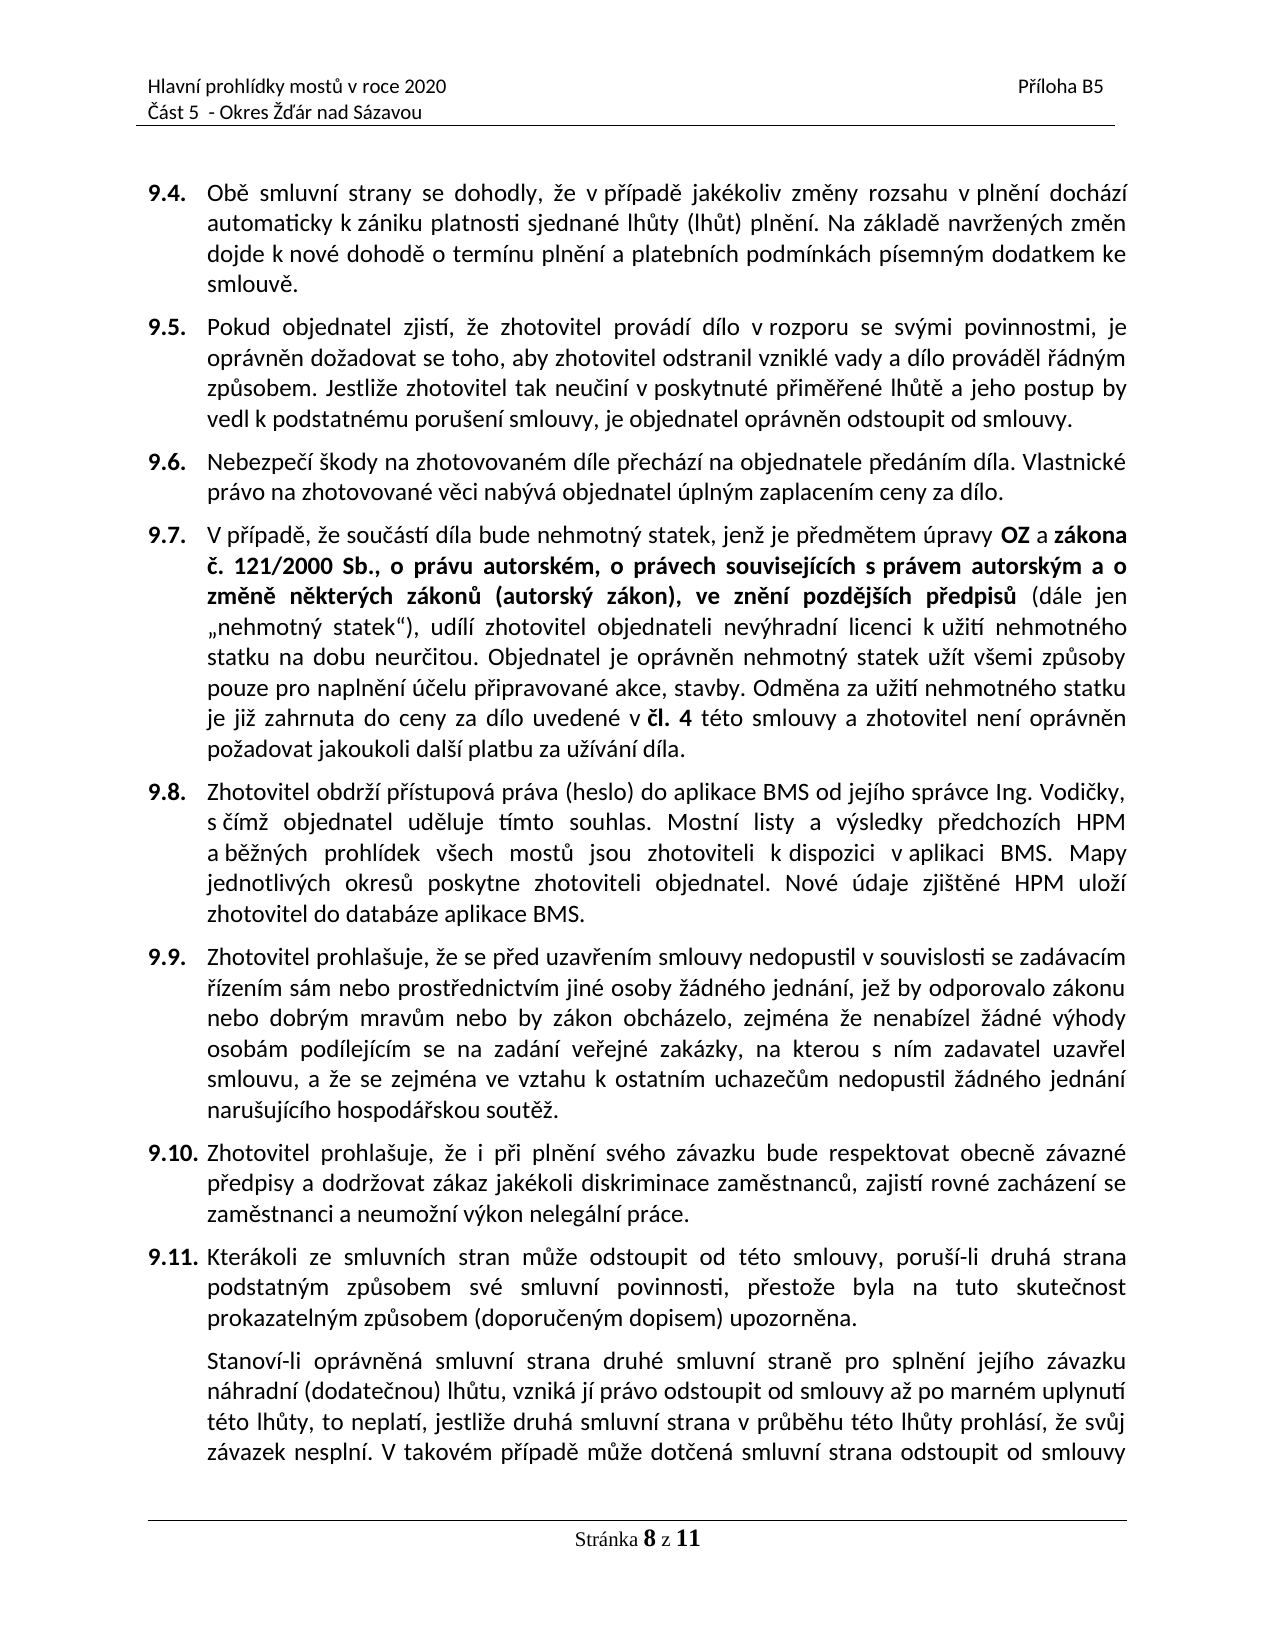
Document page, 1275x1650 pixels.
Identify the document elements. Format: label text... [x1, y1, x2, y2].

list V případě, že součástí díla bude nehmotný statek, jenž je předmětem úpravy OZ a zákona č. 121/2000 Sb., o právu autorském, o právech souvisejících s právem autorským a o změně některých zákonů (autorský zákon), ve znění pozdějších předpisů (dále jen „nehmotný statek“), udílí zhotovitel objednateli nevýhradní licenci k užití nehmotného statku na dobu neurčitou. Objednatel je oprávněn nehmotný statek užít všemi způsoby pouze pro naplnění účelu připravované akce, stavby. Odměna za užití nehmotného statku je již zahrnuta do ceny za dílo uvedené v čl. 4 této smlouvy a zhotovitel není oprávněn požadovat jakoukoli další platbu za užívání díla. [148, 519, 1127, 763]
list Obě smluvní strany se dohodly, že v případě jakékoliv změny rozsahu v plnění dochází automaticky k zániku platnosti sjednané lhůty (lhůt) plnění. Na základě navržených změn dojde k nové dohodě o termínu plnění a platebních podmínkách písemným dodatkem ke smlouvě. [148, 177, 1127, 299]
list Zhotovitel prohlašuje, že i při plnění svého závazku bude respektovat obecně závazné předpisy a dodržovat zákaz jakékoli diskriminace zaměstnanců, zajistí rovné zacházení se zaměstnanci a neumožní výkon nelegální práce. [148, 1137, 1127, 1228]
list Kterákoli ze smluvních stran může odstoupit od této smlouvy, poruší-li druhá strana podstatným způsobem své smluvní povinnosti, přestože byla na tuto skutečnost prokazatelným způsobem (doporučeným dopisem) upozorněna. [148, 1241, 1127, 1332]
list Pokud objednatel zjistí, že zhotovitel provádí dílo v rozporu se svými povinnostmi, je oprávněn dožadovat se toho, aby zhotovitel odstranil vzniklé vady a dílo prováděl řádným způsobem. Jestliže zhotovitel tak neučiní v poskytnuté přiměřené lhůtě a jeho postup by vedl k podstatnému porušení smlouvy, je objednatel oprávněn odstoupit od smlouvy. [148, 311, 1127, 433]
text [207, 1345, 1127, 1467]
list Zhotovitel prohlašuje, že se před uzavřením smlouvy nedopustil v souvislosti se zadávacím řízením sám nebo prostřednictvím jiné osoby žádného jednání, jež by odporovalo zákonu nebo dobrým mravům nebo by zákon obcházelo, zejména že nenabízel žádné výhody osobám podílejícím se na zadání veřejné zakázky, na kterou s ním zadavatel uzavřel smlouvu, a že se zejména ve vztahu k ostatním uchazečům nedopustil žádného jednání narušujícího hospodářskou soutěž. [148, 941, 1127, 1124]
list Zhotovitel obdrží přístupová práva (heslo) do aplikace BMS od jejího správce Ing. Vodičky, s čímž objednatel uděluje tímto souhlas. Mostní listy a výsledky předchozích HPM a běžných prohlídek všech mostů jsou zhotoviteli k dispozici v aplikaci BMS. Mapy jednotlivých okresů poskytne zhotoviteli objednatel. Nové údaje zjištěné HPM uloží zhotovitel do databáze aplikace BMS. [148, 776, 1127, 929]
list Nebezpečí škody na zhotovovaném díle přechází na objednatele předáním díla. Vlastnické právo na zhotovované věci nabývá objednatel úplným zaplacením ceny za dílo. [148, 446, 1127, 507]
